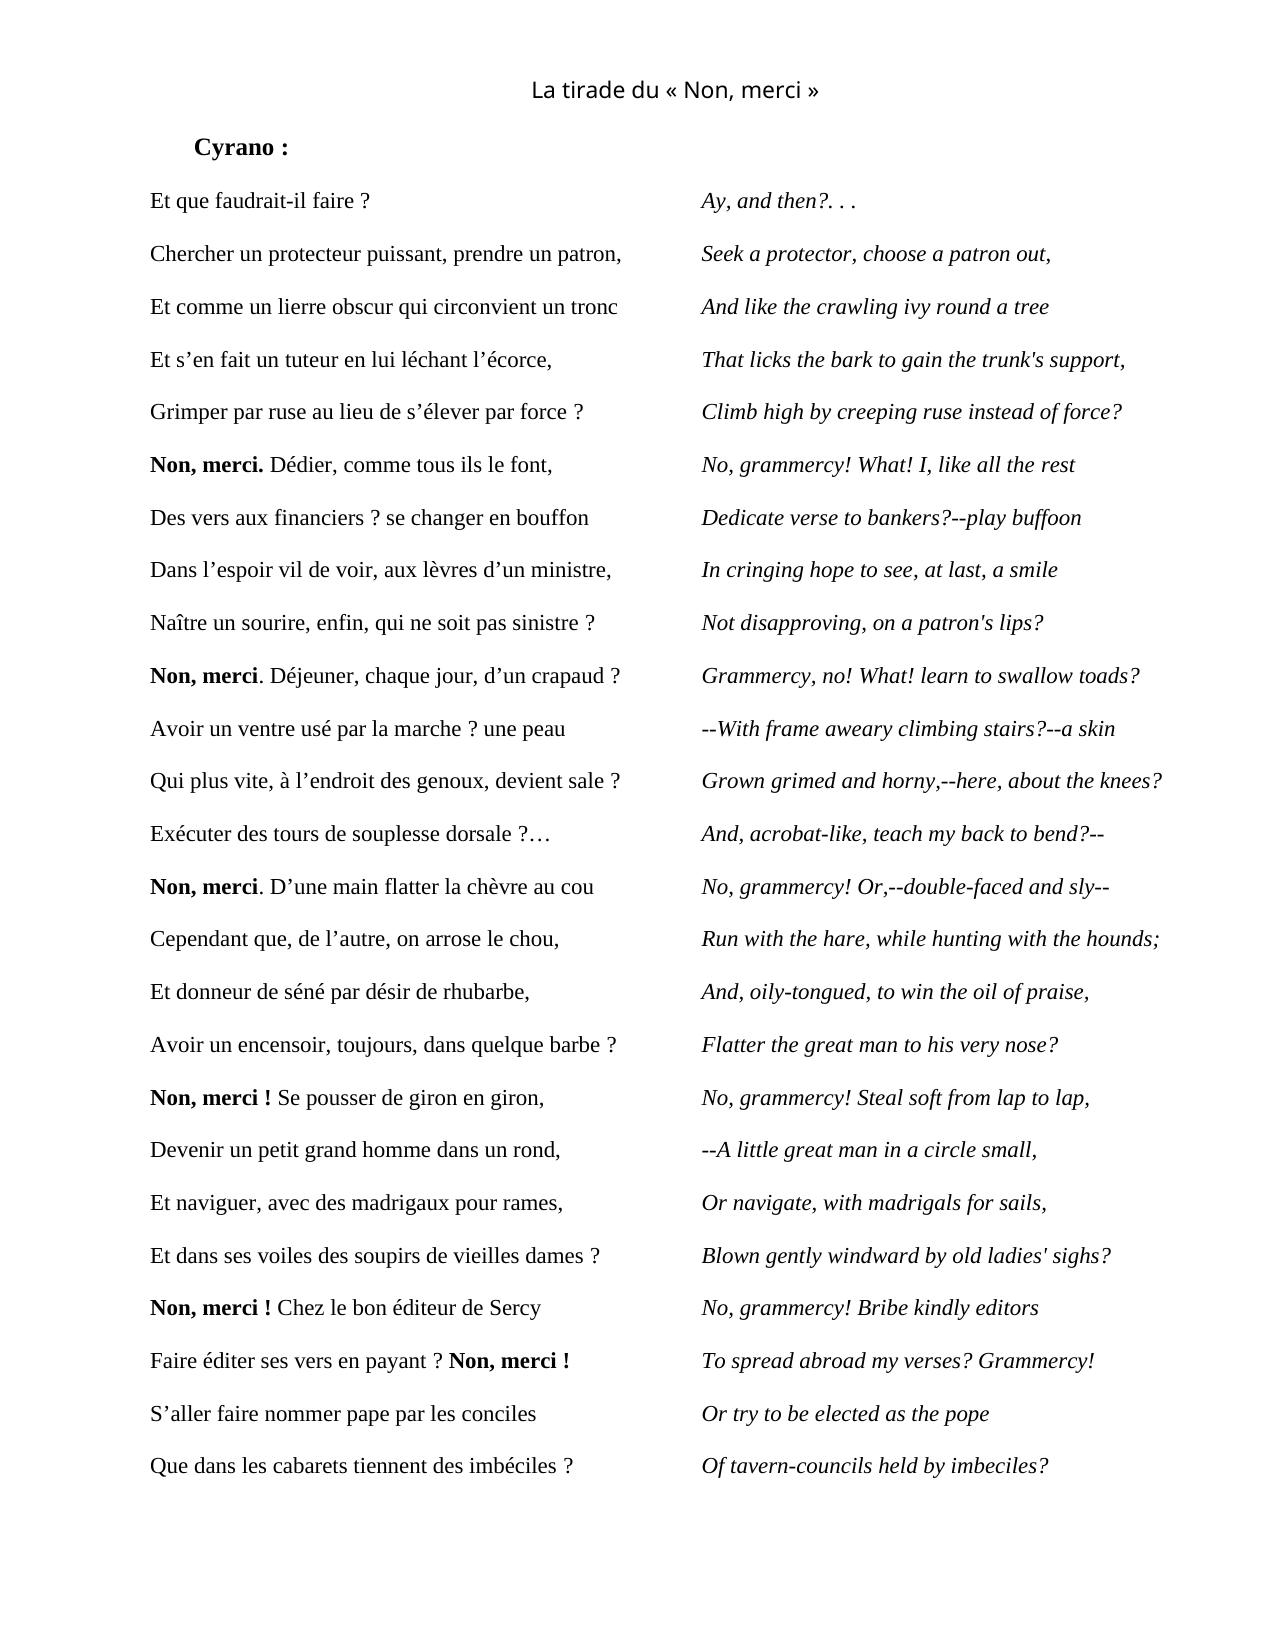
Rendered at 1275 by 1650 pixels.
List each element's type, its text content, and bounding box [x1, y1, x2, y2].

text Cyrano : [150, 133, 1200, 160]
text Ay, and then?. . . Seek a protector, choose a patron out, And like the crawling ivy round a tree That licks the bark to gain the trunk's support, Climb high by creeping ruse instead of force? No, grammercy! What! I, like all the rest Dedicate verse to bankers?--play buffoon In cringing hope to see, at last, a smile Not disapproving, on a patron's lips? Grammercy, no! What! learn to swallow toads? --With frame aweary climbing stairs?--a skin Grown grimed and horny,--here, about the knees? And, acrobat-like, teach my back to bend?-- No, grammercy! Or,--double-faced and sly-- Run with the hare, while hunting with the hounds; And, oily-tongued, to win the oil of praise, Flatter the great man to his very nose? No, grammercy! Steal soft from lap to lap, --A little great man in a circle small, Or navigate, with madrigals for sails, Blown gently windward by old ladies' sighs? No, grammercy! Bribe kindly editors To spread abroad my verses? Grammercy! Or try to be elected as the pope Of tavern-councils held by imbeciles? [690, 187, 1200, 1479]
text Et s’en fait un tuteur en lui léchant l’écorce, Grimper par ruse au lieu de s’élever par force ? Non, merci. Dédier, comme tous ils le font, Des vers aux financiers ? se changer en bouffon Dans l’espoir vil de voir, aux lèvres d’un ministre, Naître un sourire, enfin, qui ne soit pas sinistre ? Non, merci. Déjeuner, chaque jour, d’un crapaud ? Avoir un ventre usé par la marche ? une peau Qui plus vite, à l’endroit des genoux, devient sale ? Exécuter des tours de souplesse dorsale ?… Non, merci. D’une main flatter la chèvre au cou Cependant que, de l’autre, on arrose le chou, Et donneur de séné par désir de rhubarbe, Avoir un encensoir, toujours, dans quelque barbe ? Non, merci ! Se pousser de giron en giron, Devenir un petit grand homme dans un rond, Et naviguer, avec des madrigaux pour rames, Et dans ses voiles des soupirs de vieilles dames ? Non, merci ! Chez le bon éditeur de Sercy Faire éditer ses vers en payant ? Non, merci ! S’aller faire nommer pape par les conciles Que dans les cabarets tiennent des imbéciles ? [150, 346, 660, 1535]
text Et que faudrait-il faire ? Chercher un protecteur puissant, prendre un patron, Et comme un lierre obscur qui circonvient un tronc [150, 187, 660, 319]
text La tirade du « Non, merci » [150, 75, 1200, 104]
